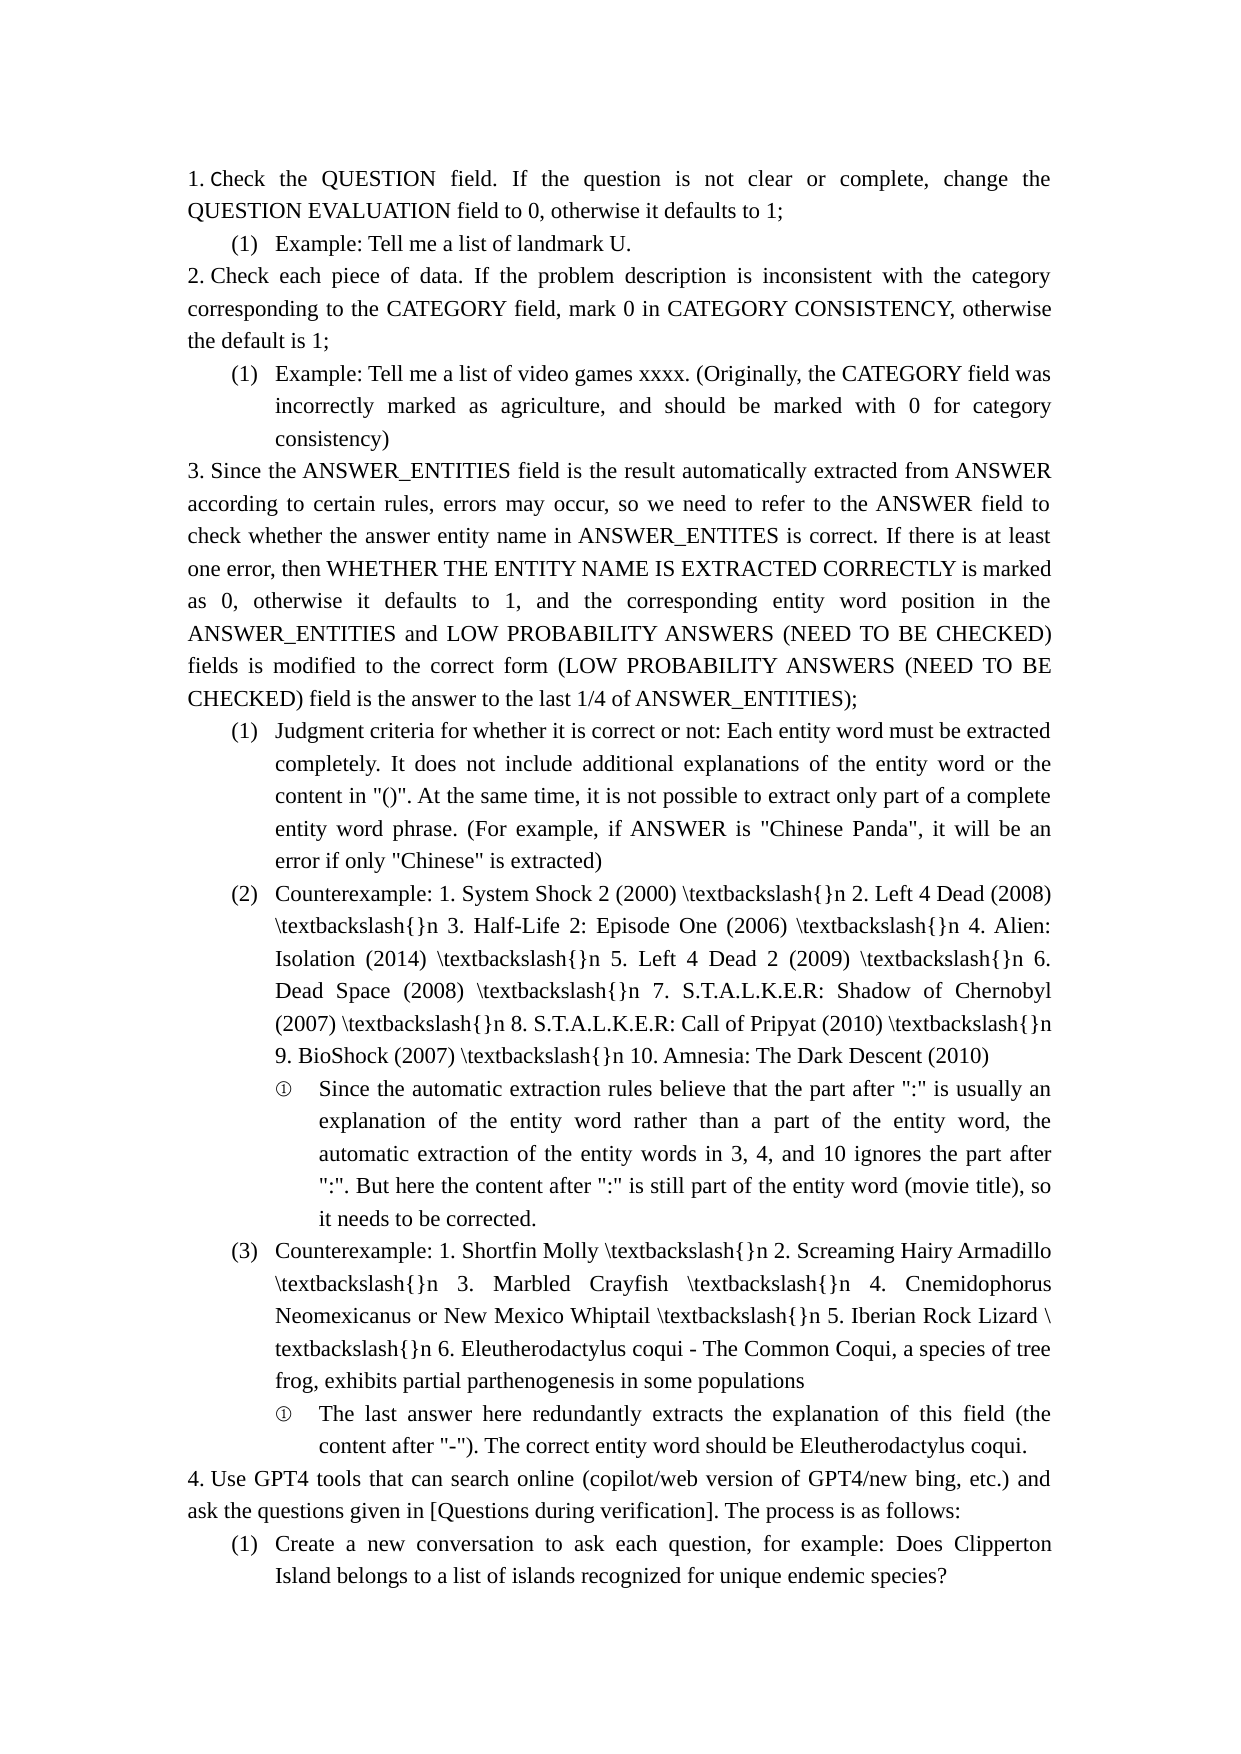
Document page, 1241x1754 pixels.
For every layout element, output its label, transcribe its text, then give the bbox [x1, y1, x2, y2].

list Judgment criteria for whether it is correct or not: Each entity word must be extracted completely. It does not include additional explanations of the entity word or the content in "()". At the same time, it is not possible to extract only part of a complete entity word phrase. (For example, if ANSWER is "Chinese Panda", it will be an error if only "Chinese" is extracted) [231, 714, 1053, 877]
list Counterexample: 1. System Shock 2 (2000) \textbackslash{}n 2. Left 4 Dead (2008) \textbackslash{}n 3. Half-Life 2: Episode One (2006) \textbackslash{}n 4. Alien: Isolation (2014) \textbackslash{}n 5. Left 4 Dead 2 (2009) \textbackslash{}n 6. Dead Space (2008) \textbackslash{}n 7. S.T.A.L.K.E.R: Shadow of Chernobyl (2007) \textbackslash{}n 8. S.T.A.L.K.E.R: Call of Pripyat (2010) \textbackslash{}n 9. BioShock (2007) \textbackslash{}n 10. Amnesia: The Dark Descent (2010) [231, 877, 1053, 1072]
list Counterexample: 1. Shortfin Molly \textbackslash{}n 2. Screaming Hairy Armadillo \textbackslash{}n 3. Marbled Crayfish \textbackslash{}n 4. Cnemidophorus Neomexicanus or New Mexico Whiptail \textbackslash{}n 5. Iberian Rock Lizard \textbackslash{}n 6. Eleutherodactylus coqui - The Common Coqui, a species of tree frog, exhibits partial parthenogenesis in some populations [231, 1234, 1053, 1397]
list Check each piece of data. If the problem description is inconsistent with the category corresponding to the CATEGORY field, mark 0 in CATEGORY CONSISTENCY, otherwise the default is 1; [187, 259, 1053, 357]
list Create a new conversation to ask each question, for example: Does Clipperton Island belongs to a list of islands recognized for unique endemic species? [231, 1527, 1053, 1592]
list Since the ANSWER_ENTITIES field is the result automatically extracted from ANSWER according to certain rules, errors may occur, so we need to refer to the ANSWER field to check whether the answer entity name in ANSWER_ENTITES is correct. If there is at least one error, then WHETHER THE ENTITY NAME IS EXTRACTED CORRECTLY is marked as 0, otherwise it defaults to 1, and the corresponding entity word position in the ANSWER_ENTITIES and LOW PROBABILITY ANSWERS (NEED TO BE CHECKED) fields is modified to the correct form (LOW PROBABILITY ANSWERS (NEED TO BE CHECKED) field is the answer to the last 1/4 of ANSWER_ENTITIES); [187, 454, 1053, 714]
list Use GPT4 tools that can search online (copilot/web version of GPT4/new bing, etc.) and ask the questions given in [Questions during verification]. The process is as follows: [187, 1462, 1053, 1527]
list Example: Tell me a list of landmark U. [231, 227, 1053, 259]
list The last answer here redundantly extracts the explanation of this field (the content after "-"). The correct entity word should be Eleutherodactylus coqui. [275, 1397, 1053, 1462]
list Check the QUESTION field. If the question is not clear or complete, change the QUESTION EVALUATION field to 0, otherwise it defaults to 1; [187, 162, 1053, 227]
list Since the automatic extraction rules believe that the part after ":" is usually an explanation of the entity word rather than a part of the entity word, the automatic extraction of the entity words in 3, 4, and 10 ignores the part after ":". But here the content after ":" is still part of the entity word (movie title), so it needs to be corrected. [275, 1072, 1053, 1234]
list Example: Tell me a list of video games xxxx. (Originally, the CATEGORY field was incorrectly marked as agriculture, and should be marked with 0 for category consistency) [231, 357, 1053, 454]
